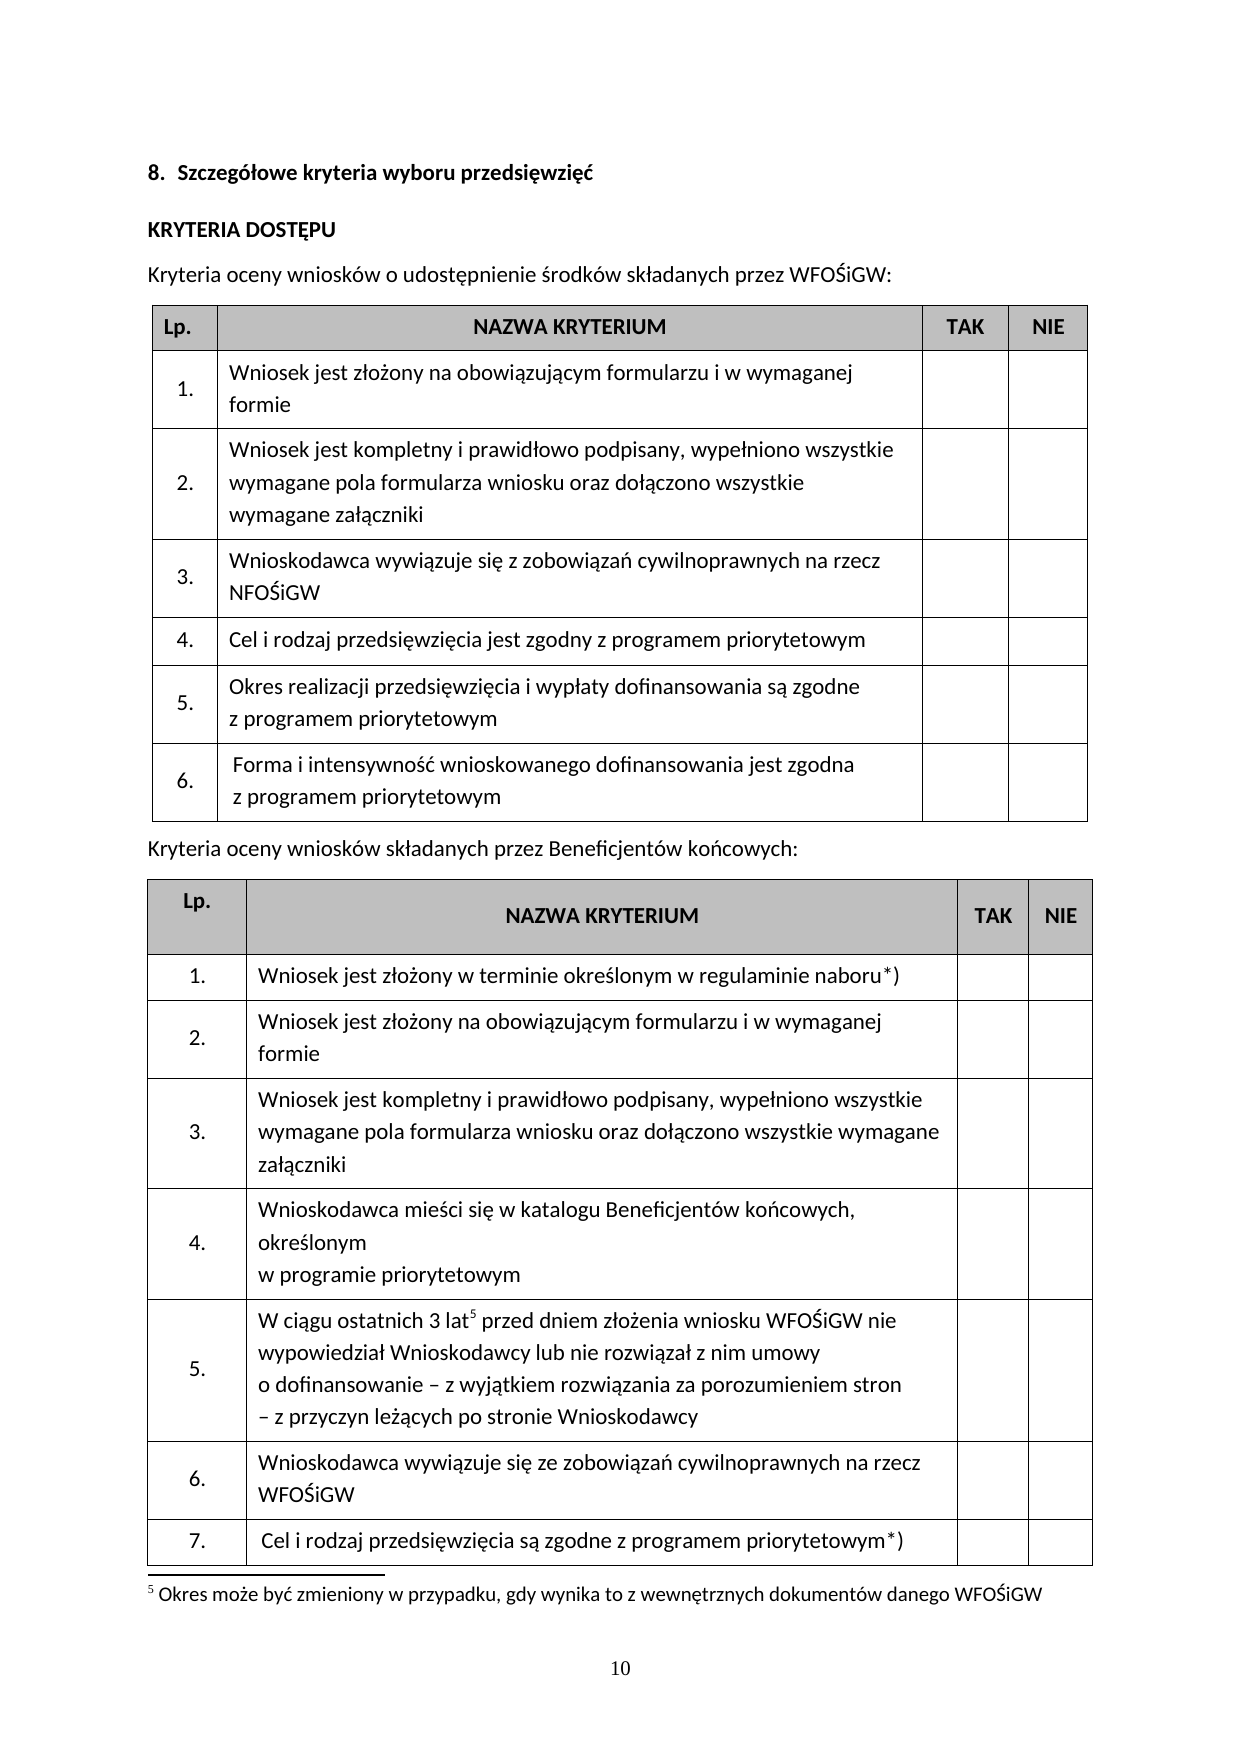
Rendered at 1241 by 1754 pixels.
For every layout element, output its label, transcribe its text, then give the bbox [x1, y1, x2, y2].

table_header NIE [1009, 306, 1087, 350]
table_cell [923, 351, 1008, 428]
table_cell Wniosek jest złożony na obowiązującym formularzu i w wymaganej formie [247, 1001, 957, 1078]
table_cell 5. [153, 666, 217, 743]
table_cell Wniosek jest złożony na obowiązującym formularzu i w wymaganej formie [218, 351, 922, 428]
list Szczegółowe kryteria wyboru przedsięwzięć [148, 158, 1093, 186]
table_cell Wniosek jest kompletny i prawidłowo podpisany, wypełniono wszystkie wymagane pola formularza wniosku oraz dołączono wszystkie wymagane załączniki [247, 1079, 957, 1188]
table_cell [1009, 540, 1087, 617]
table_cell [1029, 1520, 1092, 1565]
table_cell Wnioskodawca mieści się w katalogu Beneficjentów końcowych, określonym w programie priorytetowym [247, 1189, 957, 1298]
table_cell [958, 1001, 1028, 1078]
table_header TAK [958, 880, 1028, 954]
table_cell [1029, 1189, 1092, 1298]
table_cell 1. [153, 351, 217, 428]
table_cell [958, 1300, 1028, 1441]
table_cell Cel i rodzaj przedsięwzięcia są zgodne z programem priorytetowym*) [247, 1520, 957, 1565]
table_cell [923, 618, 1008, 665]
text Kryteria oceny wniosków składanych przez Beneficjentów końcowych: [148, 834, 1093, 862]
table_cell [1029, 955, 1092, 1000]
table_cell 1. [148, 955, 246, 1000]
table_header TAK [923, 306, 1008, 350]
table_header Lp. [148, 880, 246, 954]
table_cell 6. [148, 1442, 246, 1519]
table_header NAZWA KRYTERIUM [247, 880, 957, 954]
table_cell [923, 540, 1008, 617]
table_cell Okres realizacji przedsięwzięcia i wypłaty dofinansowania są zgodne z programem priorytetowym [218, 666, 922, 743]
table_cell [958, 1520, 1028, 1565]
table_cell [1029, 1079, 1092, 1188]
table_header NIE [1029, 880, 1092, 954]
table_cell 7. [148, 1520, 246, 1565]
table_cell [1009, 618, 1087, 665]
table_cell [923, 666, 1008, 743]
table_cell Wniosek jest kompletny i prawidłowo podpisany, wypełniono wszystkie wymagane pola formularza wniosku oraz dołączono wszystkie wymagane załączniki [218, 429, 922, 538]
table_cell [1009, 351, 1087, 428]
table_cell 4. [148, 1189, 246, 1298]
text Kryteria oceny wniosków o udostępnienie środków składanych przez WFOŚiGW: [148, 260, 1093, 288]
table_cell 6. [153, 744, 217, 821]
table_header Lp. [153, 306, 217, 350]
table_header NAZWA KRYTERIUM [218, 306, 922, 350]
table_cell [1029, 1442, 1092, 1519]
table_cell [1009, 429, 1087, 538]
table_cell Wniosek jest złożony w terminie określonym w regulaminie naboru*) [247, 955, 957, 1000]
table_cell Forma i intensywność wnioskowanego dofinansowania jest zgodna z programem priorytetowym [218, 744, 922, 821]
table_cell Wnioskodawca wywiązuje się z zobowiązań cywilnoprawnych na rzecz NFOŚiGW [218, 540, 922, 617]
table_cell [958, 1189, 1028, 1298]
table_cell [1029, 1300, 1092, 1441]
table_cell 3. [148, 1079, 246, 1188]
table_cell 2. [148, 1001, 246, 1078]
table_cell [923, 744, 1008, 821]
table_cell [958, 1442, 1028, 1519]
table_cell [958, 955, 1028, 1000]
table_cell Wnioskodawca wywiązuje się ze zobowiązań cywilnoprawnych na rzecz WFOŚiGW [247, 1442, 957, 1519]
table_cell 2. [153, 429, 217, 538]
table_cell 4. [153, 618, 217, 665]
table_cell [958, 1079, 1028, 1188]
table_cell [1009, 744, 1087, 821]
table_cell [1009, 666, 1087, 743]
text KRYTERIA DOSTĘPU [148, 215, 1093, 243]
table_cell Cel i rodzaj przedsięwzięcia jest zgodny z programem priorytetowym [218, 618, 922, 665]
table_cell [1029, 1001, 1092, 1078]
table_cell 5. [148, 1300, 246, 1441]
table_cell W ciągu ostatnich 3 lat przed dniem złożenia wniosku WFOŚiGW nie wypowiedział Wnioskodawcy lub nie rozwiązał z nim umowy o dofinansowanie – z wyjątkiem rozwiązania za porozumieniem stron – z przyczyn leżących po stronie Wnioskodawcy [247, 1300, 957, 1441]
table_cell 3. [153, 540, 217, 617]
table_cell [923, 429, 1008, 538]
